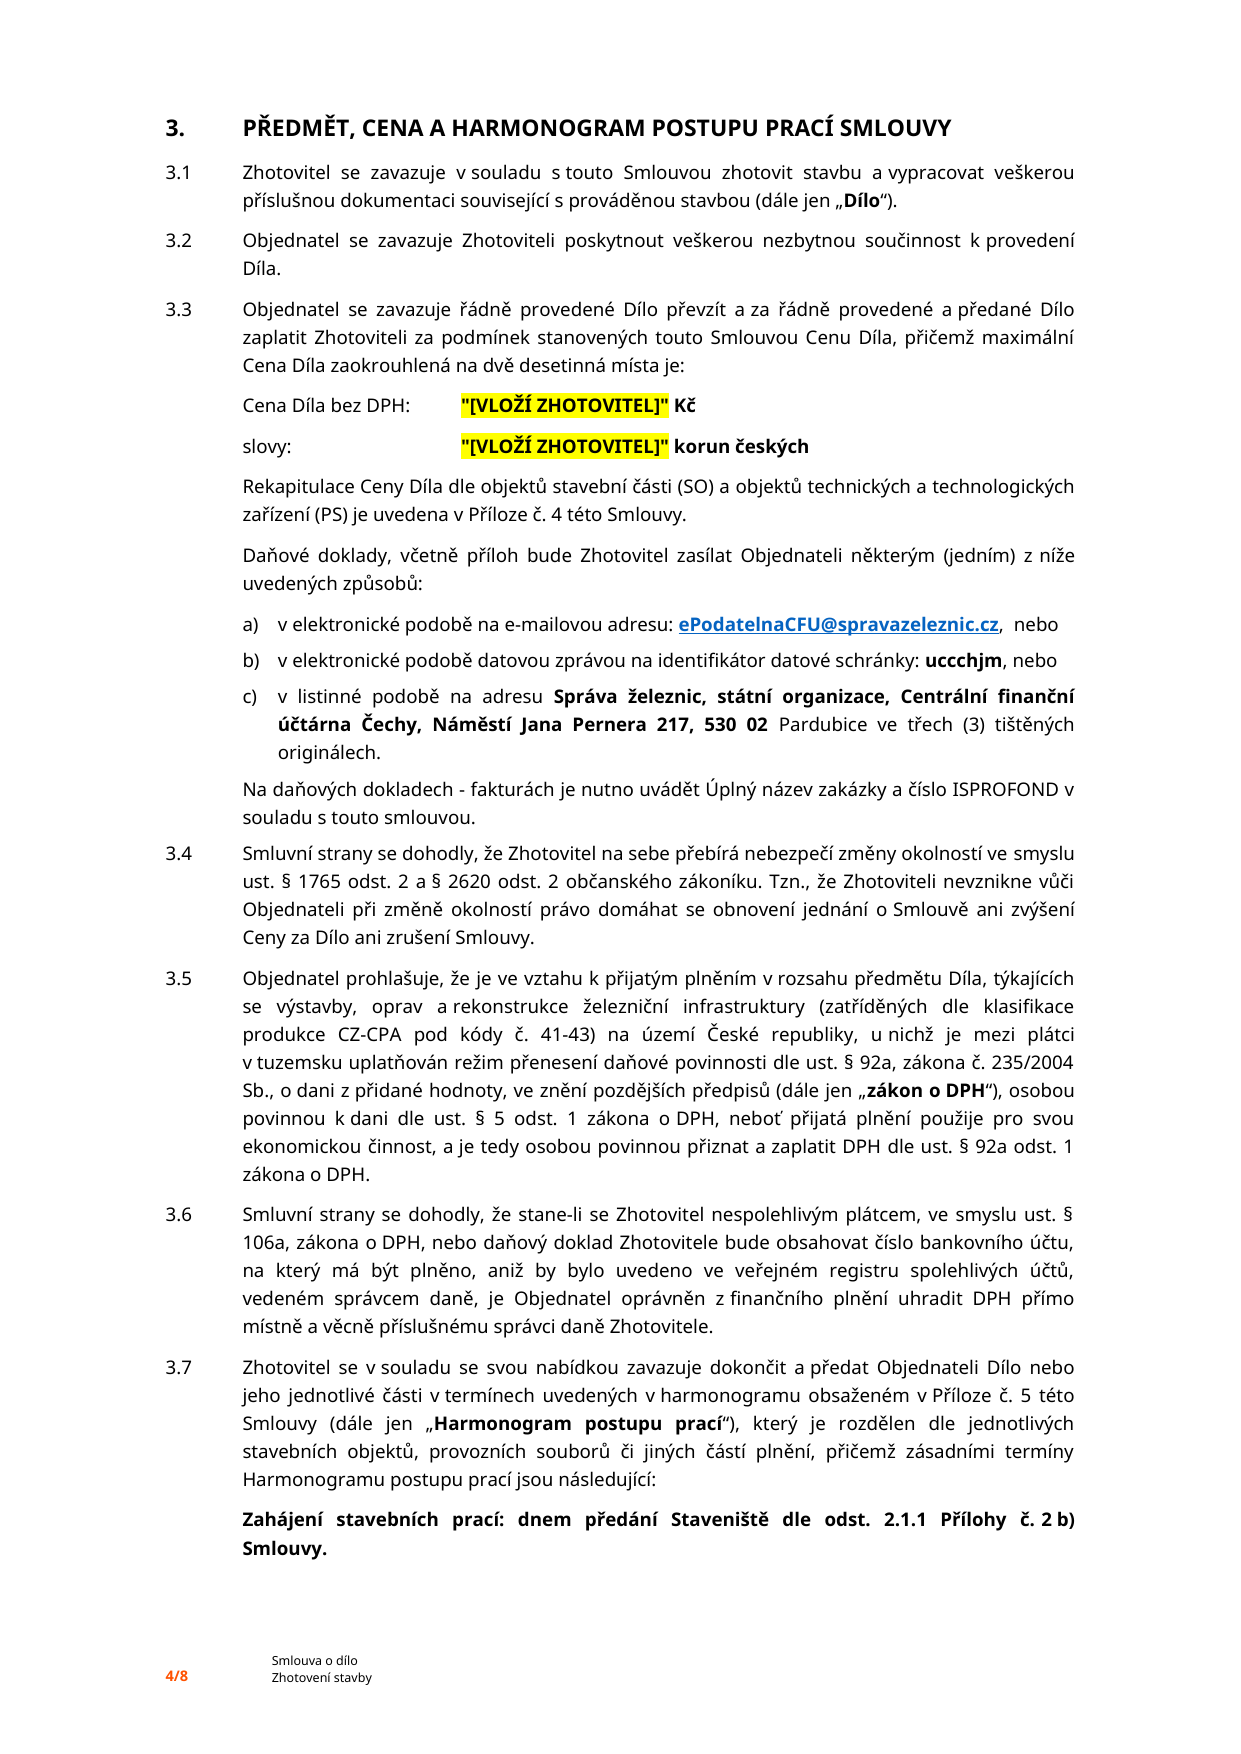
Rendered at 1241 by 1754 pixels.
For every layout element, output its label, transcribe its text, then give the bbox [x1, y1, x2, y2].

text Zhotovitel se zavazuje v souladu s touto Smlouvou zhotovit stavbu a vypracovat veškerou příslušnou dokumentaci související s prováděnou stavbou (dále jen „Dílo“). [165, 159, 1075, 213]
text Objednatel se zavazuje řádně provedené Dílo převzít a za řádně provedené a předané Dílo zaplatit Zhotoviteli za podmínek stanovených touto Smlouvou Cenu Díla, přičemž maximální Cena Díla zaokrouhlená na dvě desetinná místa je: [165, 296, 1075, 378]
list Daňové doklady, včetně příloh bude Zhotovitel zasílat Objednateli některým (jedním) z níže uvedených způsobů: [242, 542, 1075, 596]
list Na daňových dokladech - fakturách je nutno uvádět Úplný název zakázky a číslo ISPROFOND v souladu s touto smlouvou. [242, 776, 1075, 829]
text Smluvní strany se dohodly, že stane-li se Zhotovitel nespolehlivým plátcem, ve smyslu ust. § 106a, zákona o DPH, nebo daňový doklad Zhotovitele bude obsahovat číslo bankovního účtu, na který má být plněno, aniž by bylo uvedeno ve veřejném registru spolehlivých účtů, vedeném správcem daně, je Objednatel oprávněn z finančního plnění uhradit DPH přímo místně a věcně příslušnému správci daně Zhotovitele. [165, 1202, 1075, 1339]
text Objednatel prohlašuje, že je ve vztahu k přijatým plněním v rozsahu předmětu Díla, týkajících se výstavby, oprav a rekonstrukce železniční infrastruktury (zatříděných dle klasifikace produkce CZ-CPA pod kódy č. 41-43) na území České republiky, u nichž je mezi plátci v tuzemsku uplatňován režim přenesení daňové povinnosti dle ust. § 92a, zákona č. 235/2004 Sb., o dani z přidané hodnoty, ve znění pozdějších předpisů (dále jen „zákon o DPH“), osobou povinnou k dani dle ust. § 5 odst. 1 zákona o DPH, neboť přijatá plnění použije pro svou ekonomickou činnost, a je tedy osobou povinnou přiznat a zaplatit DPH dle ust. § 92a odst. 1 zákona o DPH. [165, 965, 1075, 1187]
text v elektronické podobě datovou zprávou na identifikátor datové schránky: uccchjm, nebo [242, 647, 1075, 673]
text Objednatel se zavazuje Zhotoviteli poskytnout veškerou nezbytnou součinnost k provedení Díla. [165, 228, 1075, 281]
text PŘEDMĚT, CENA A HARMONOGRAM POSTUPU PRACÍ SMLOUVY [165, 112, 1075, 143]
text Rekapitulace Ceny Díla dle objektů stavební části (SO) a objektů technických a technologických zařízení (PS) je uvedena v Příloze č. 4 této Smlouvy. [242, 474, 1075, 527]
text slovy: "[VLOŽÍ ZHOTOVITEL]" korun českých [669, 433, 1075, 459]
text Cena Díla bez DPH: "[VLOŽÍ ZHOTOVITEL]" Kč [669, 393, 1075, 418]
text slovy: "[VLOŽÍ ZHOTOVITEL]" korun českých [242, 433, 461, 459]
text v listinné podobě na adresu Správa železnic, státní organizace, Centrální finanční účtárna Čechy, Náměstí Jana Pernera 217, 530 02 Pardubice ve třech (3) tištěných originálech. [242, 683, 1075, 765]
text Cena Díla bez DPH: "[VLOŽÍ ZHOTOVITEL]" Kč [242, 393, 461, 418]
text Zhotovitel se v souladu se svou nabídkou zavazuje dokončit a předat Objednateli Dílo nebo jeho jednotlivé části v termínech uvedených v harmonogramu obsaženém v Příloze č. 5 této Smlouvy (dále jen „Harmonogram postupu prací“), který je rozdělen dle jednotlivých stavebních objektů, provozních souborů či jiných částí plnění, přičemž zásadními termíny Harmonogramu postupu prací jsou následující: [165, 1354, 1075, 1492]
text Zahájení stavebních prací: dnem předání Staveniště dle odst. 2.1.1 Přílohy č. 2 b) Smlouvy. [242, 1507, 1075, 1560]
text Smluvní strany se dohodly, že Zhotovitel na sebe přebírá nebezpečí změny okolností ve smyslu ust. § 1765 odst. 2 a § 2620 odst. 2 občanského zákoníku. Tzn., že Zhotoviteli nevznikne vůči Objednateli při změně okolností právo domáhat se obnovení jednání o Smlouvě ani zvýšení Ceny za Dílo ani zrušení Smlouvy. [165, 840, 1075, 950]
text v elektronické podobě na e-mailovou adresu: ePodatelnaCFU@spravazeleznic.cz, nebo [242, 611, 1075, 636]
